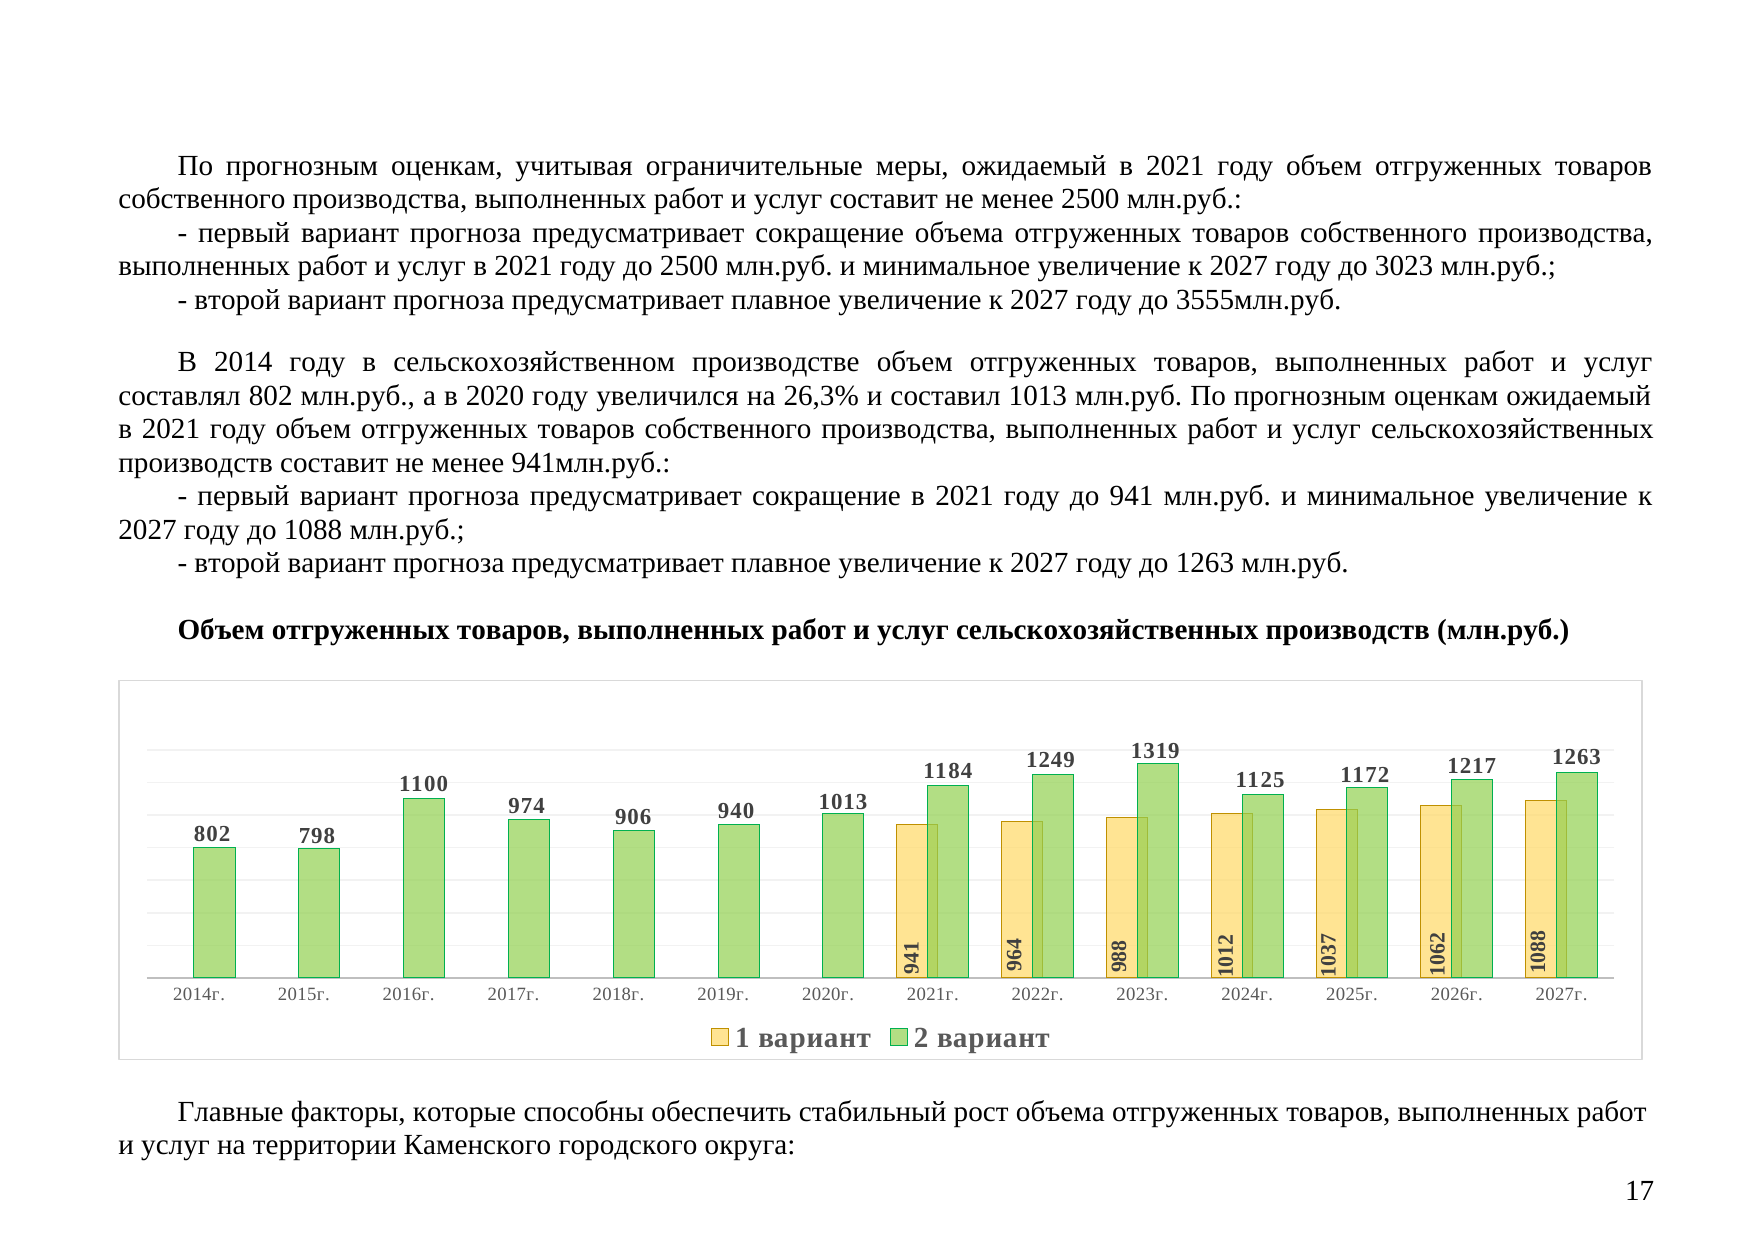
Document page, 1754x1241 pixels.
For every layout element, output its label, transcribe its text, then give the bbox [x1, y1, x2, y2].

text - второй вариант прогноза предусматривает плавное увеличение к 2027 году до 1263 млн.руб. [118, 545, 1654, 579]
text - первый вариант прогноза предусматривает сокращение в 2021 году до 941 млн.руб. и минимальное увеличение к 2027 году до 1088 млн.руб.; [118, 478, 1654, 545]
text По прогнозным оценкам, учитывая ограничительные меры, ожидаемый в 2021 году объем отгруженных товаров собственного производства, выполненных работ и услуг составит не менее 2500 млн.руб.: [118, 148, 1654, 215]
text Главные факторы, которые способны обеспечить стабильный рост объема отгруженных товаров, выполненных работ и услуг на территории Каменского городского округа: [118, 1094, 1654, 1161]
text В 2014 году в сельскохозяйственном производстве объем отгруженных товаров, выполненных работ и услуг составлял 802 млн.руб., а в 2020 году увеличился на 26,3% и составил 1013 млн.руб. По прогнозным оценкам ожидаемый в 2021 году объем отгруженных товаров собственного производства, выполненных работ и услуг сельскохозяйственных производств составит не менее 941млн.руб.: [118, 344, 1654, 478]
text Объем отгруженных товаров, выполненных работ и услуг сельскохозяйственных производств (млн.руб.) [118, 612, 1654, 646]
text - второй вариант прогноза предусматривает плавное увеличение к 2027 году до 3555млн.руб. [118, 282, 1654, 315]
text - первый вариант прогноза предусматривает сокращение объема отгруженных товаров собственного производства, выполненных работ и услуг в 2021 году до 2500 млн.руб. и минимальное увеличение к 2027 году до 3023 млн.руб.; [118, 215, 1654, 282]
